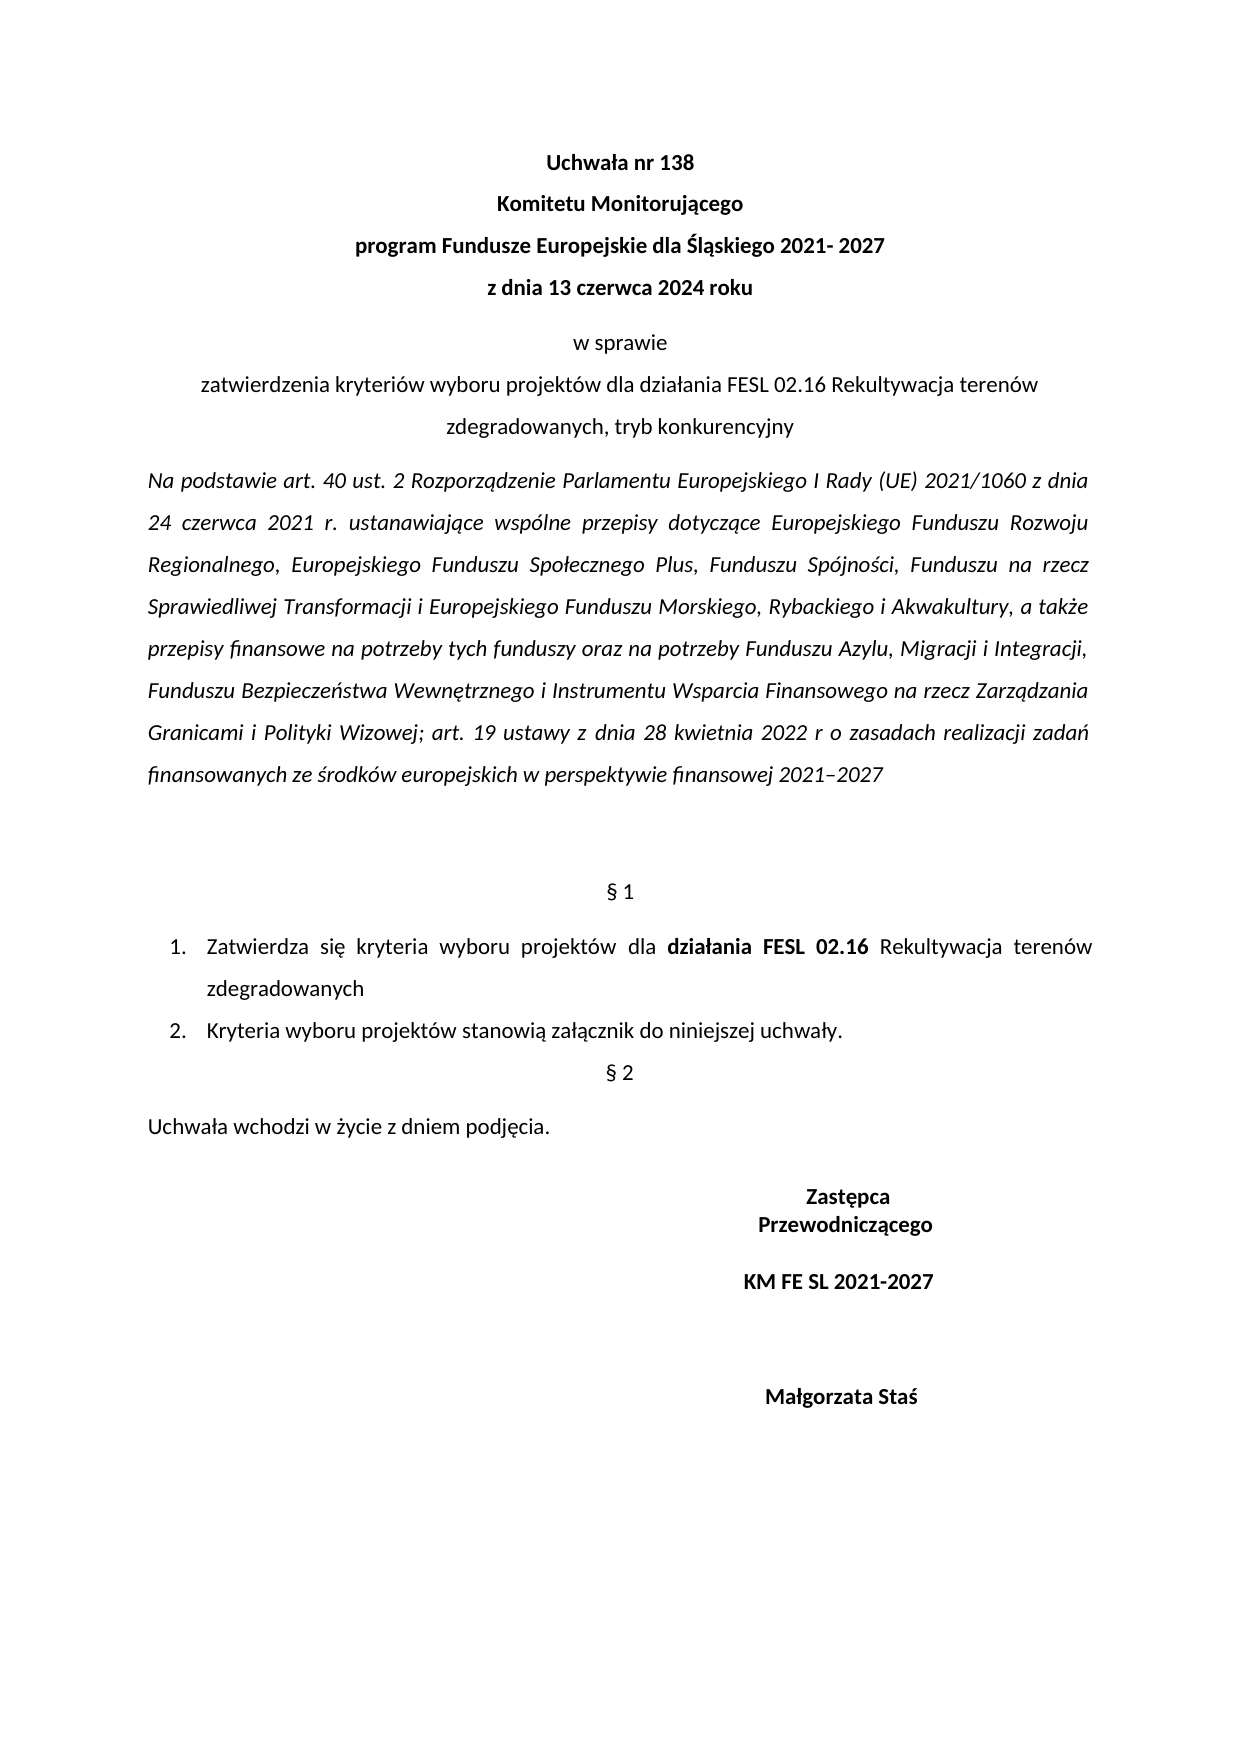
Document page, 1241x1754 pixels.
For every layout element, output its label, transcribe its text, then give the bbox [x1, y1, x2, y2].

text § 1 [148, 877, 1093, 905]
text Zastępca Przewodniczącego [737, 1182, 960, 1238]
list Zatwierdza się kryteria wyboru projektów dla działania FESL 02.16 Rekultywacja terenów zdegradowanych [169, 932, 1093, 1002]
text Uchwała wchodzi w życie z dniem podjęcia. [148, 1112, 1093, 1140]
text Na podstawie art. 40 ust. 2 Rozporządzenie Parlamentu Europejskiego I Rady (UE) 2021/1060 z dnia 24 czerwca 2021 r. ustanawiające wspólne przepisy dotyczące Europejskiego Funduszu Rozwoju Regionalnego, Europejskiego Funduszu Społecznego Plus, Funduszu Spójności, Funduszu na rzecz Sprawiedliwej Transformacji i Europejskiego Funduszu Morskiego, Rybackiego i Akwakultury, a także przepisy finansowe na potrzeby tych funduszy oraz na potrzeby Funduszu Azylu, Migracji i Integracji, Funduszu Bezpieczeństwa Wewnętrznego i Instrumentu Wsparcia Finansowego na rzecz Zarządzania Granicami i Polityki Wizowej; art. 19 ustawy z dnia 28 kwietnia 2022 r o zasadach realizacji zadań finansowanych ze środków europejskich w perspektywie finansowej 2021–2027 [148, 466, 1093, 788]
text w sprawie zatwierdzenia kryteriów wyboru projektów dla działania FESL 02.16 Rekultywacja terenów zdegradowanych, tryb konkurencyjny [148, 328, 1093, 440]
list § 2 [148, 1058, 1093, 1086]
text Małgorzata Staś [590, 1382, 1093, 1410]
text Uchwała nr 138 Komitetu Monitorującego program Fundusze Europejskie dla Śląskiego 2021- 2027 z dnia 13 czerwca 2024 roku [148, 148, 1093, 302]
list Kryteria wyboru projektów stanowią załącznik do niniejszej uchwały. [169, 1016, 1093, 1044]
text KM FE SL 2021-2027 [590, 1267, 1093, 1295]
